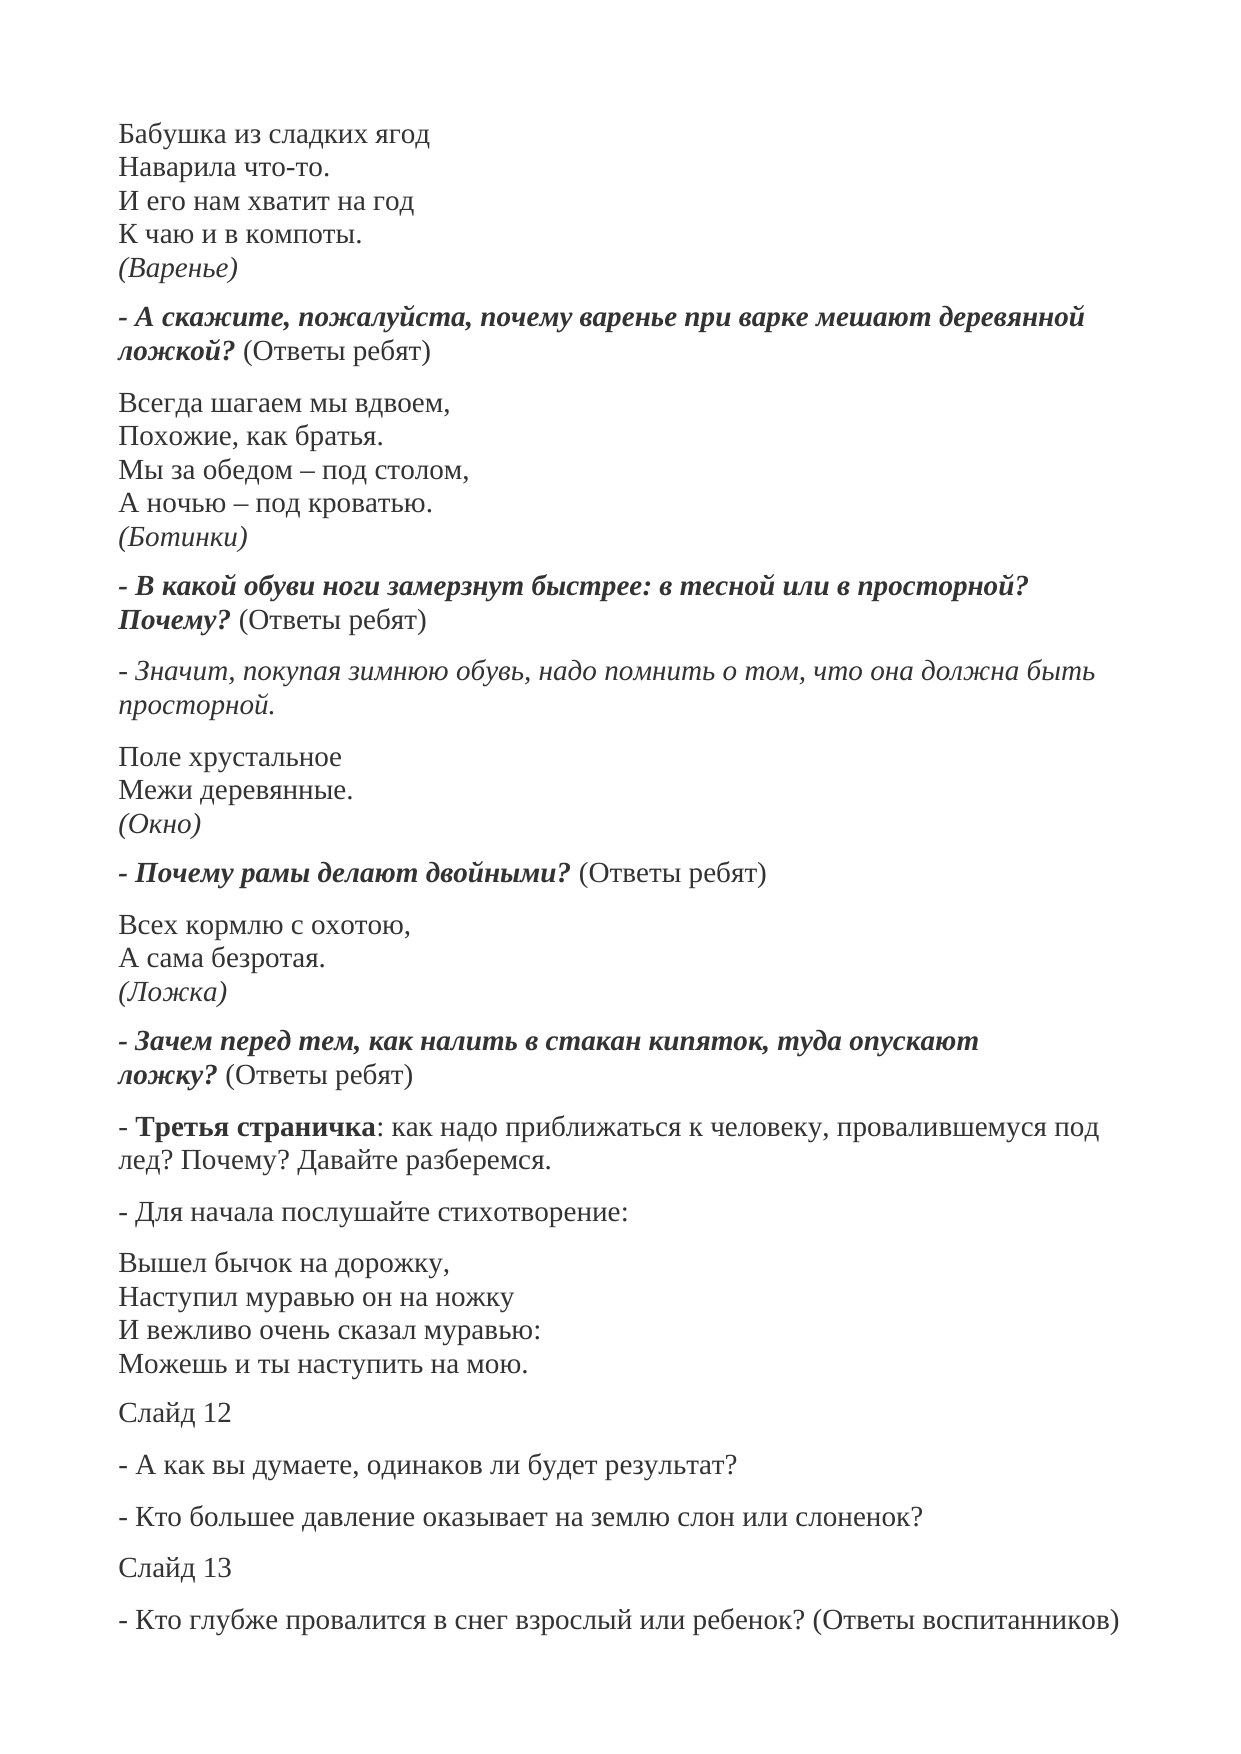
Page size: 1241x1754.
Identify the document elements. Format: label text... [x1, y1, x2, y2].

text - А скажите, пожалуйста, почему варенье при варке мешают деревянной ложкой? (Ответы ребят) [118, 299, 1122, 367]
text Бабушка из сладких ягод Наварила что-то. И его нам хватит на год К чаю и в компоты. (Варенье) [118, 116, 1122, 283]
text Слайд 12 [118, 1396, 1122, 1429]
text Вышел бычок на дорожку, Наступил муравью он на ножку И вежливо очень сказал муравью: Можешь и ты наступить на мою. [118, 1245, 1122, 1379]
text - Третья страничка: как надо приближаться к человеку, провалившемуся под лед? Почему? Давайте разберемся. [118, 1109, 1122, 1176]
text Всегда шагаем мы вдвоем, Похожие, как братья. Мы за обедом – под столом, А ночью – под кроватью. (Ботинки) [118, 385, 1122, 552]
text - Кто глубже провалится в снег взрослый или ребенок? (Ответы воспитанников) [118, 1602, 1122, 1635]
text - Для начала послушайте стихотворение: [118, 1194, 1122, 1227]
text - Почему рамы делают двойными? (Ответы ребят) [118, 855, 1122, 889]
text - В какой обуви ноги замерзнут быстрее: в тесной или в просторной? Почему? (Ответы ребят) [118, 568, 1122, 636]
text Поле хрустальное Межи деревянные. (Окно) [118, 739, 1122, 839]
text - А как вы думаете, одинаков ли будет результат? [118, 1447, 1122, 1481]
text Слайд 13 [118, 1550, 1122, 1584]
text Всех кормлю с охотою, А сама безротая. (Ложка) [118, 907, 1122, 1007]
text - Кто большее давление оказывает на землю слон или слоненок? [118, 1499, 1122, 1532]
text - Зачем перед тем, как налить в стакан кипяток, туда опускают ложку? (Ответы ребят) [118, 1023, 1122, 1091]
text - Значит, покупая зимнюю обувь, надо помнить о том, что она должна быть просторной. [118, 653, 1122, 721]
